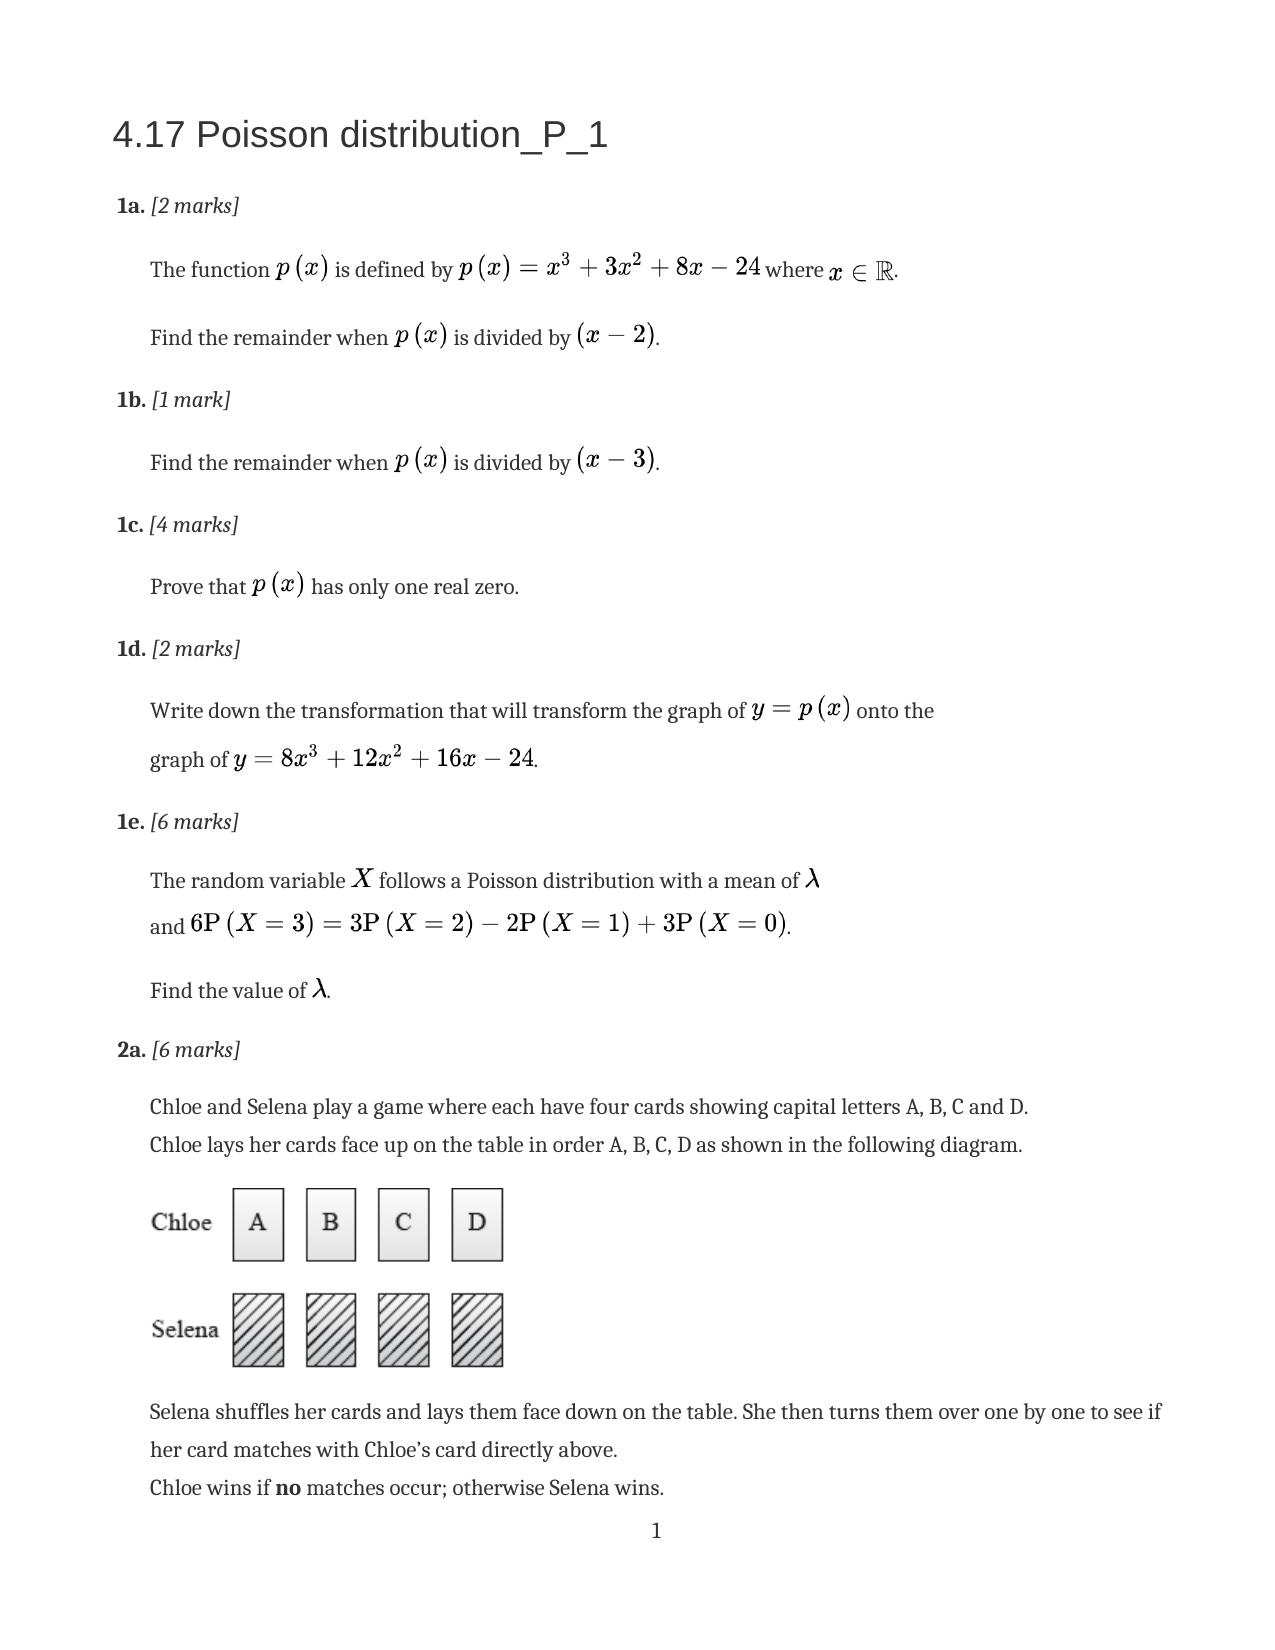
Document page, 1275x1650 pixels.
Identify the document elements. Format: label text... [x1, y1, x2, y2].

picture [751, 692, 852, 724]
picture [576, 319, 655, 351]
picture [394, 319, 449, 351]
picture [251, 568, 306, 600]
picture [190, 908, 787, 940]
picture [394, 443, 449, 476]
text 1e. [6 marks] [112, 809, 1162, 835]
text Prove that has only one real zero. [150, 568, 1162, 605]
text Selena shuffles her cards and lays them face down on the table. She then turns them over one by one to see if her card matches with Chloe’s card directly above. Chloe wins if no matches occur; otherwise Selena wins. [150, 1399, 1162, 1501]
text Find the value of . [150, 976, 1162, 1007]
text Chloe and Selena play a game where each have four cards showing capital letters A, B, C and D. Chloe lays her cards face up on the table in order A, B, C, D as shown in the following diagram. [150, 1094, 1162, 1158]
text 2a. [6 marks] [112, 1037, 1162, 1063]
picture [828, 258, 894, 284]
picture [350, 865, 374, 891]
text 1c. [4 marks] [112, 511, 1162, 538]
text Write down the transformation that will transform the graph of onto the graph of . [150, 693, 1162, 778]
text 1b. [1 mark] [112, 387, 1162, 413]
picture [458, 250, 761, 284]
text 1a. [2 marks] [112, 193, 1162, 219]
picture [275, 252, 330, 284]
picture [233, 741, 534, 773]
picture [311, 975, 327, 1001]
text 1d. [2 marks] [112, 636, 1162, 662]
text Find the remainder when is divided by . [150, 444, 1162, 481]
picture [804, 865, 820, 891]
subtitle 4.17 Poisson distribution_P_1 [112, 112, 1162, 156]
picture [150, 1188, 505, 1369]
text Find the remainder when is divided by . [150, 319, 1162, 357]
picture [576, 443, 655, 476]
